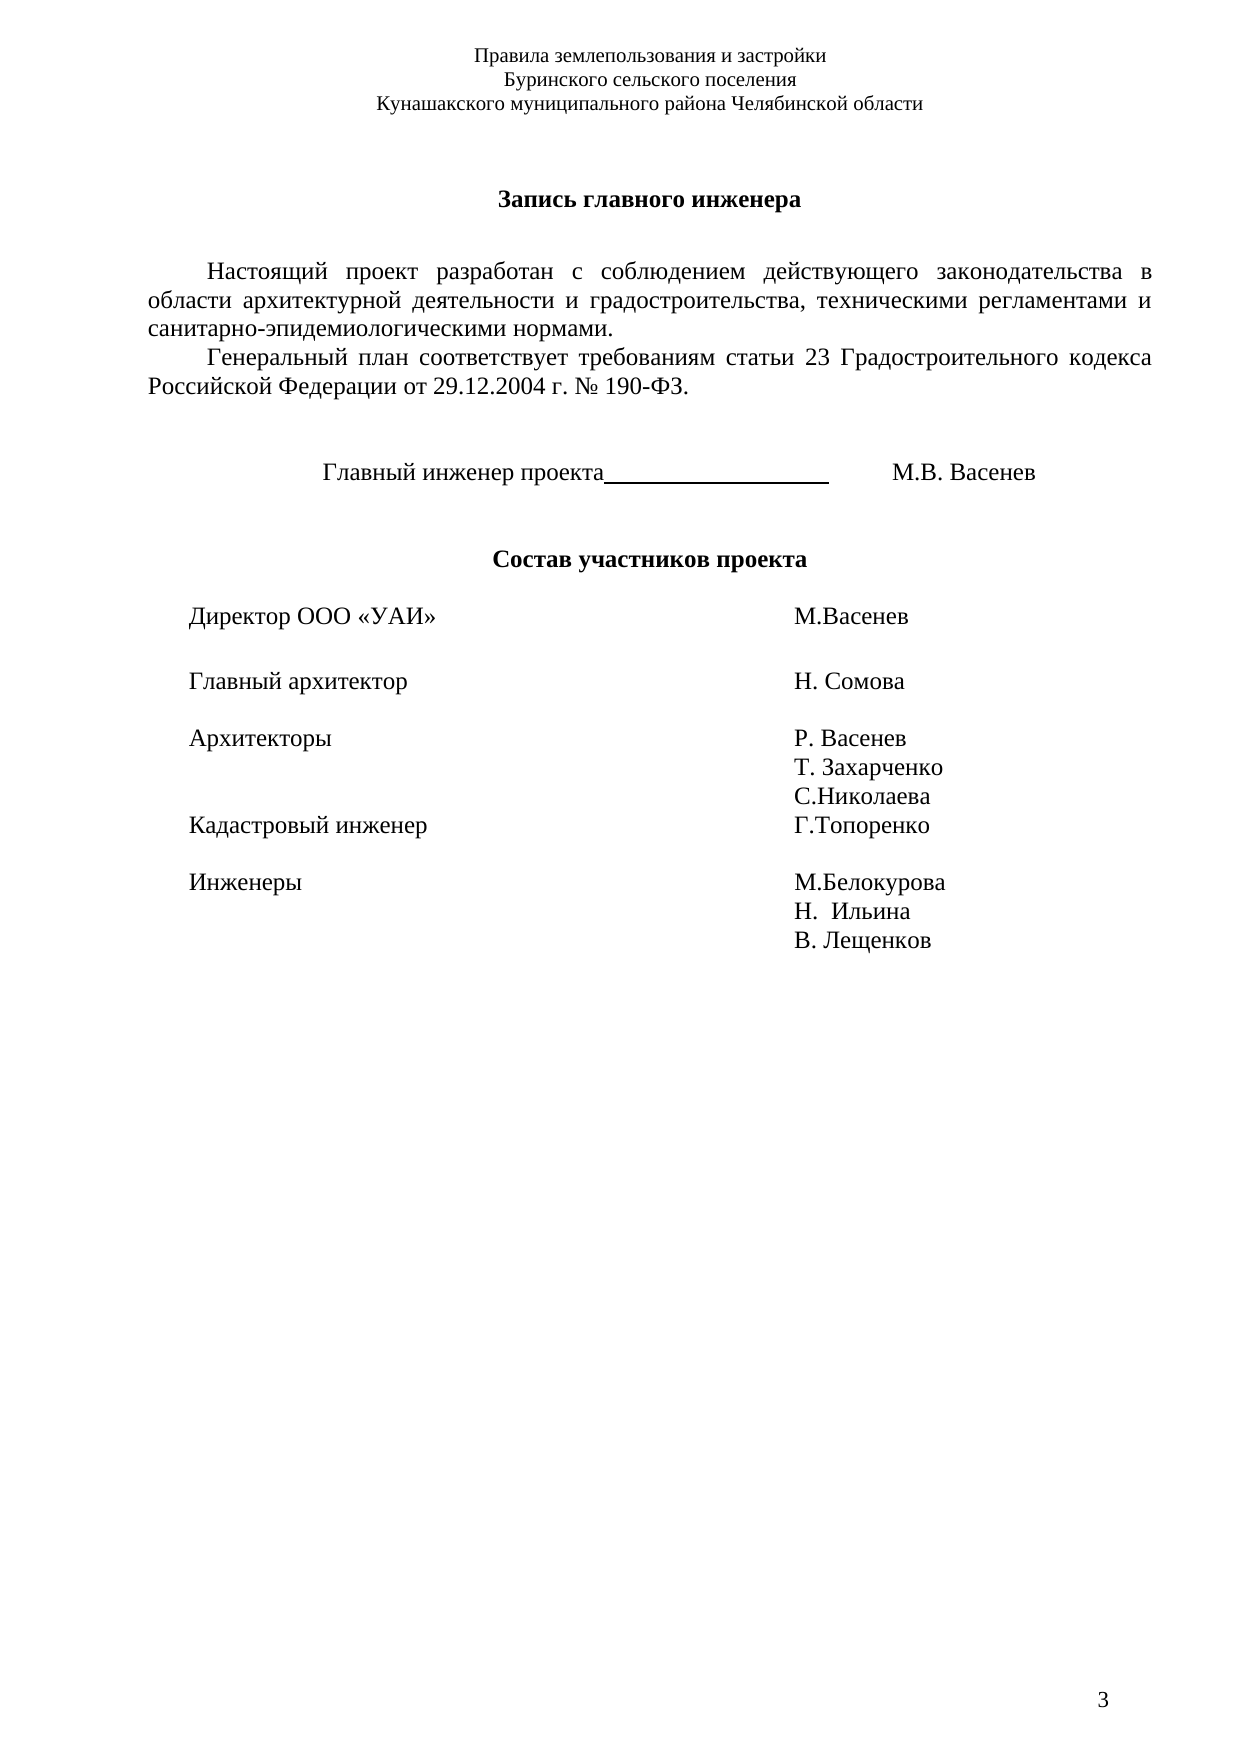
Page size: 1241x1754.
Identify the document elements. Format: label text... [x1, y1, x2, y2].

subtitle Настоящий проект разработан с соблюдением действующего законодательства в области архитектурной деятельности и градостроительства, техническими регламентами и санитарно-эпидемиологическими нормами. [148, 256, 1152, 342]
text Инженеры М.Белокурова [188, 867, 1178, 896]
text Т. Захарченко С.Николаева [794, 752, 945, 810]
subtitle Главный инженер проекта М.В. Васенев [322, 457, 1178, 486]
subtitle Н. Ильина В. Лещенков [794, 896, 932, 953]
subtitle Архитекторы Р. Васенев [188, 723, 1178, 752]
subtitle Кадастровый инженер Г.Топоренко [188, 810, 1178, 838]
text Запись главного инженера [121, 184, 1178, 213]
text Главный архитектор Н. Сомова [188, 666, 1178, 695]
text Генеральный план соответствует требованиям статьи 23 Градостроительного кодекса Российской Федерации от 29.12.2004 г. № 190-ФЗ. [148, 342, 1152, 400]
subtitle Директор ООО «УАИ» М.Васенев [188, 601, 1178, 630]
text Состав участников проекта [122, 544, 1178, 573]
